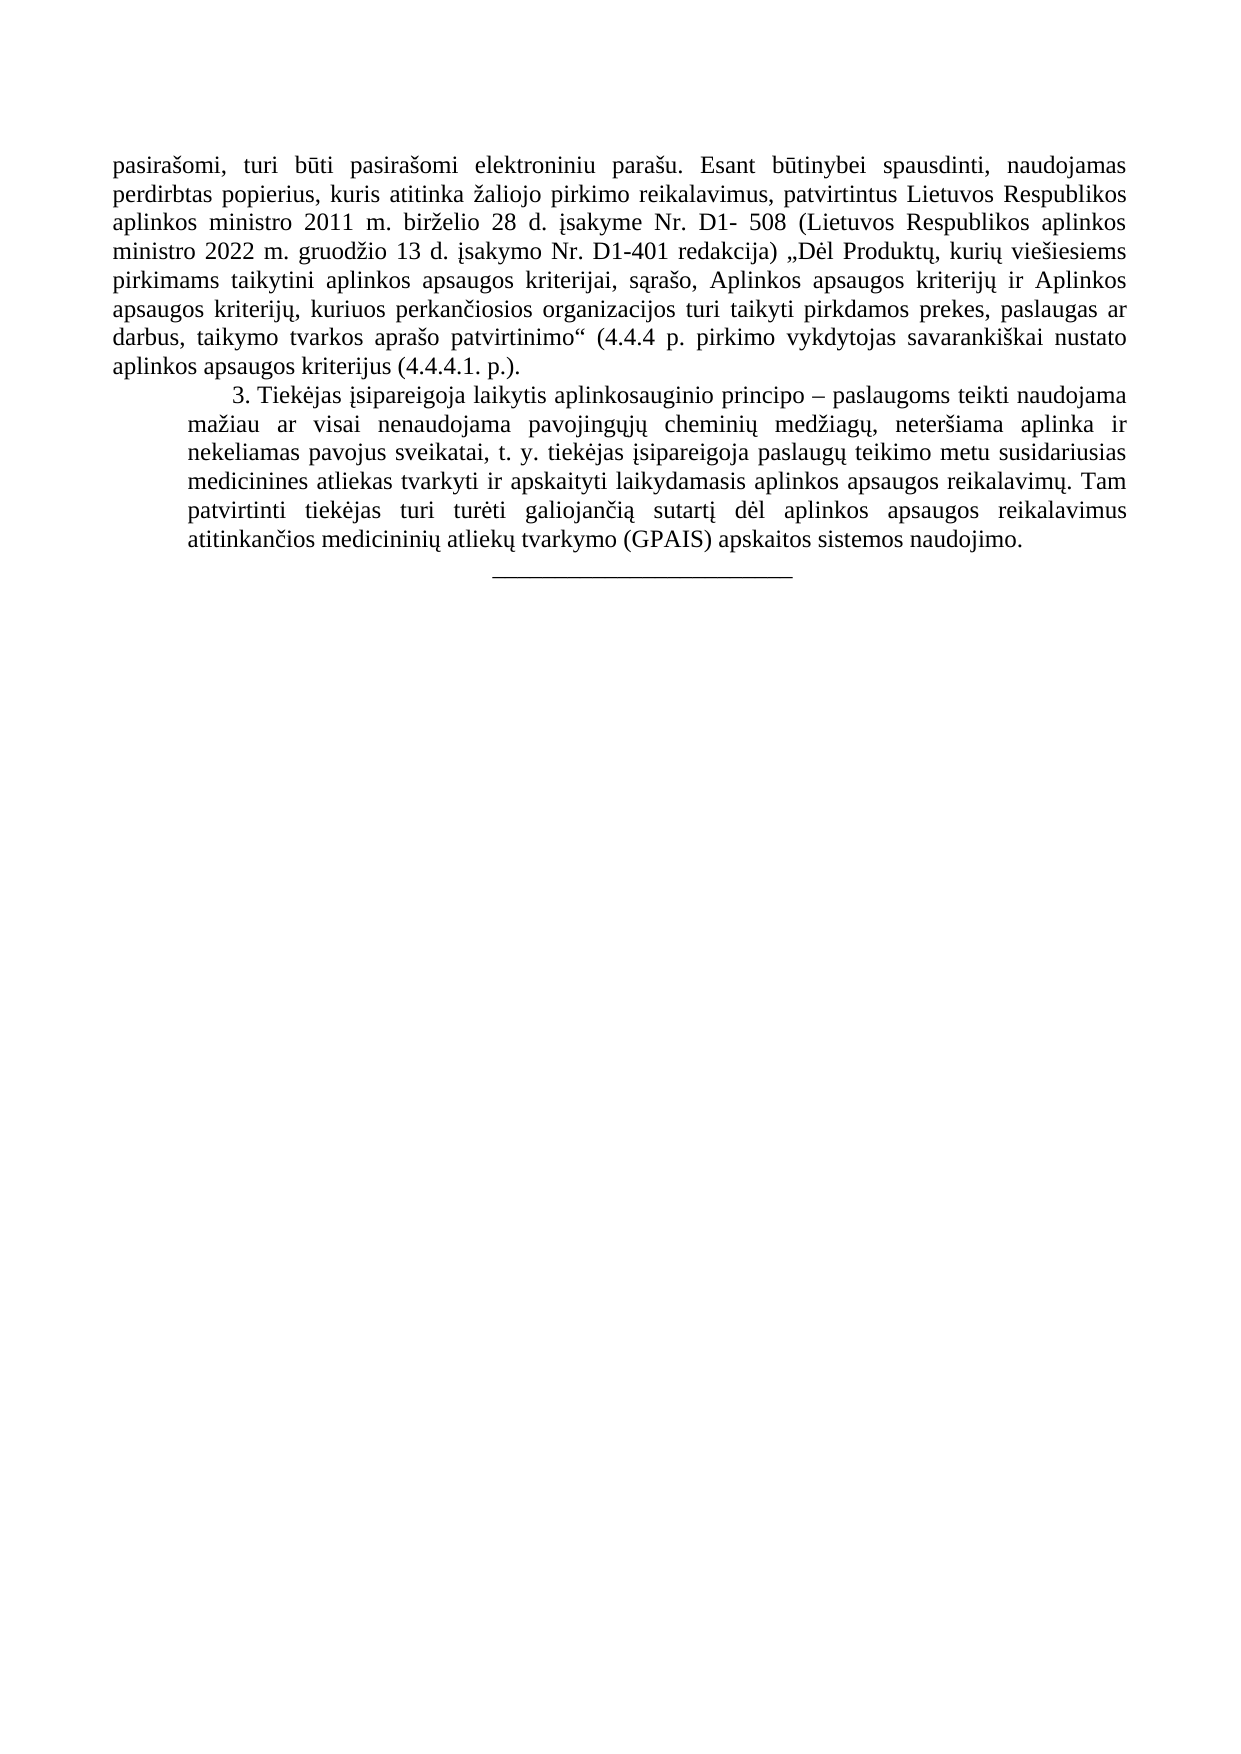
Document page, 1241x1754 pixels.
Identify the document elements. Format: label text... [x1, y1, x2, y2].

list Tiekėjas įsipareigoja laikytis aplinkosauginio principo – paslaugoms teikti naudojama mažiau ar visai nenaudojama pavojingųjų cheminių medžiagų, neteršiama aplinka ir nekeliamas pavojus sveikatai, t. y. tiekėjas įsipareigoja paslaugų teikimo metu susidariusias medicinines atliekas tvarkyti ir apskaityti laikydamasis aplinkos apsaugos reikalavimų. Tam patvirtinti tiekėjas turi turėti galiojančią sutartį dėl aplinkos apsaugos reikalavimus atitinkančios medicininių atliekų tvarkymo (GPAIS) apskaitos sistemos naudojimo. [187, 380, 1128, 552]
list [112, 150, 1128, 380]
list ________________________ [157, 552, 1128, 581]
